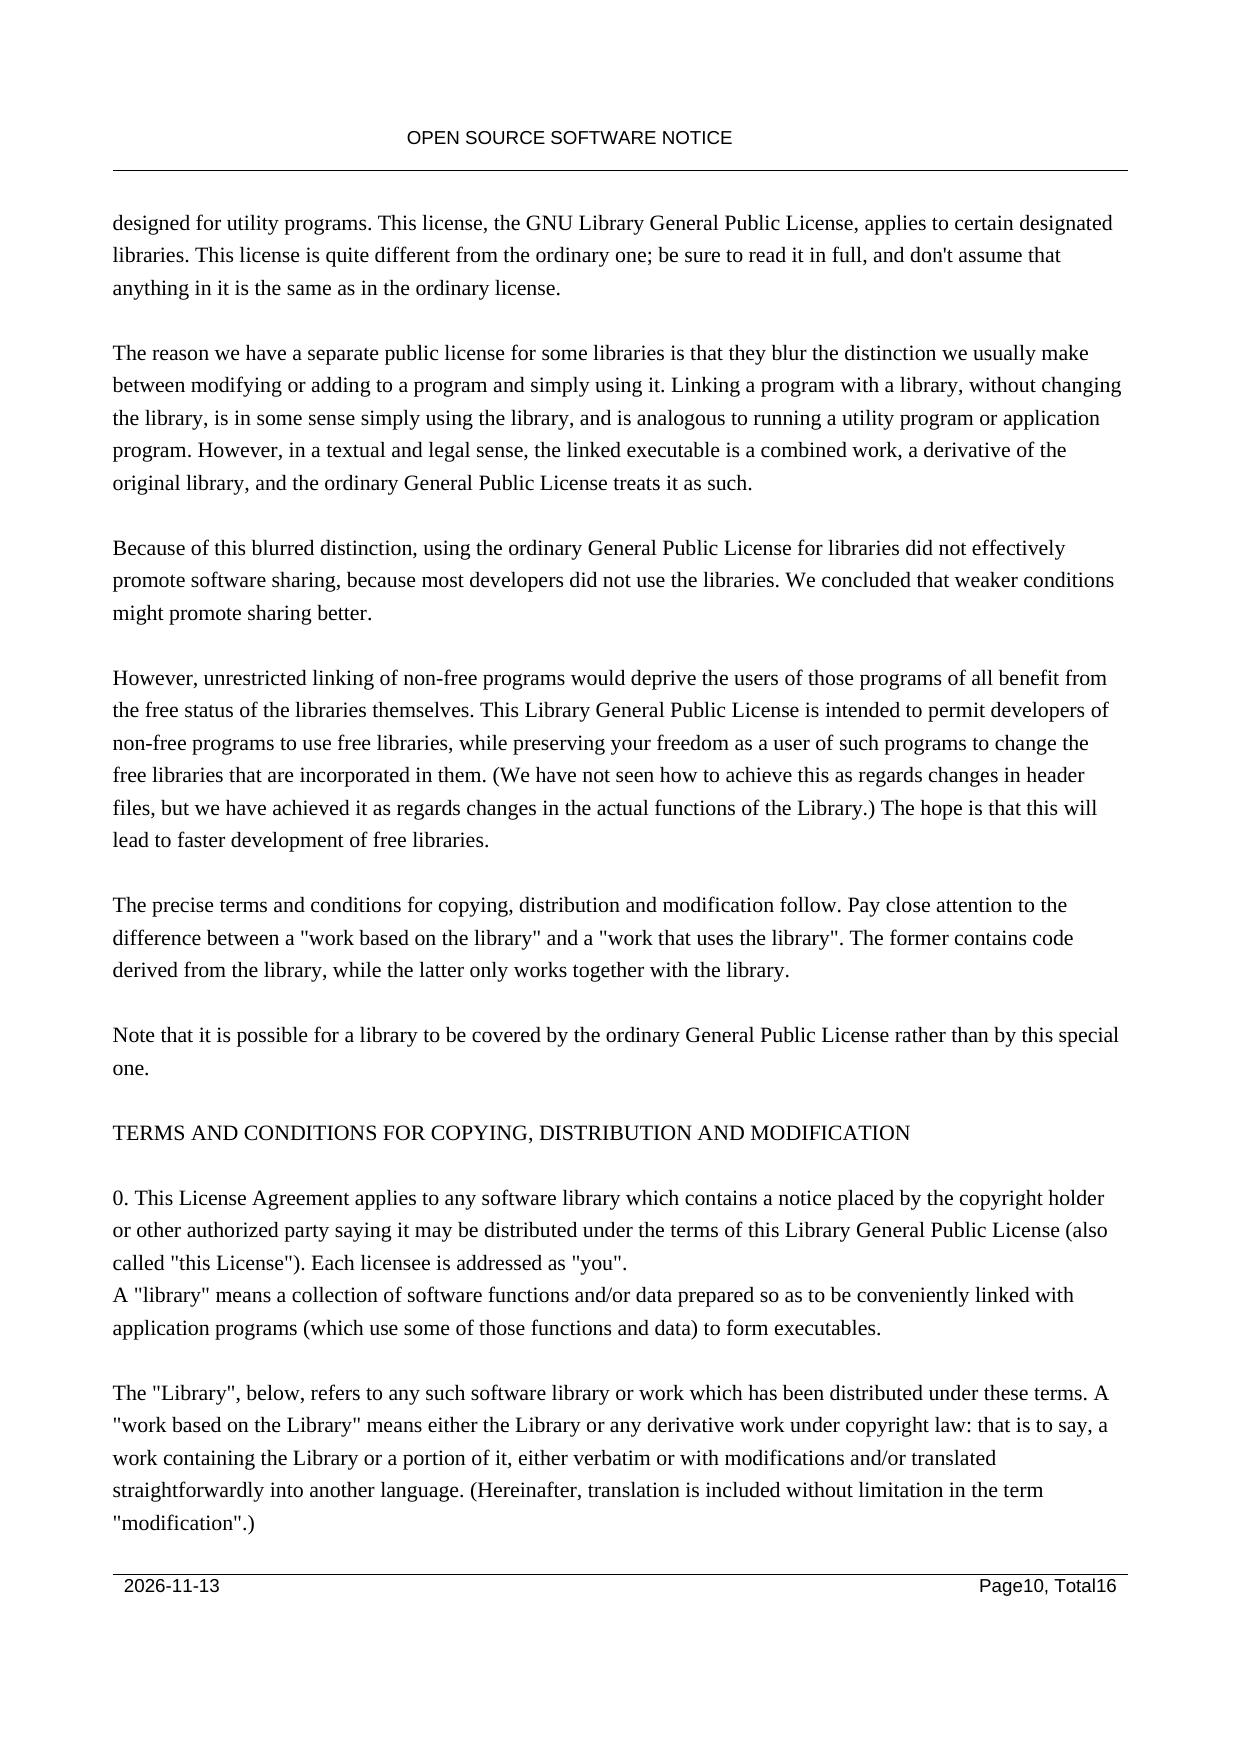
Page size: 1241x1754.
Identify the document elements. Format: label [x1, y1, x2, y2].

text [112, 206, 1128, 1539]
